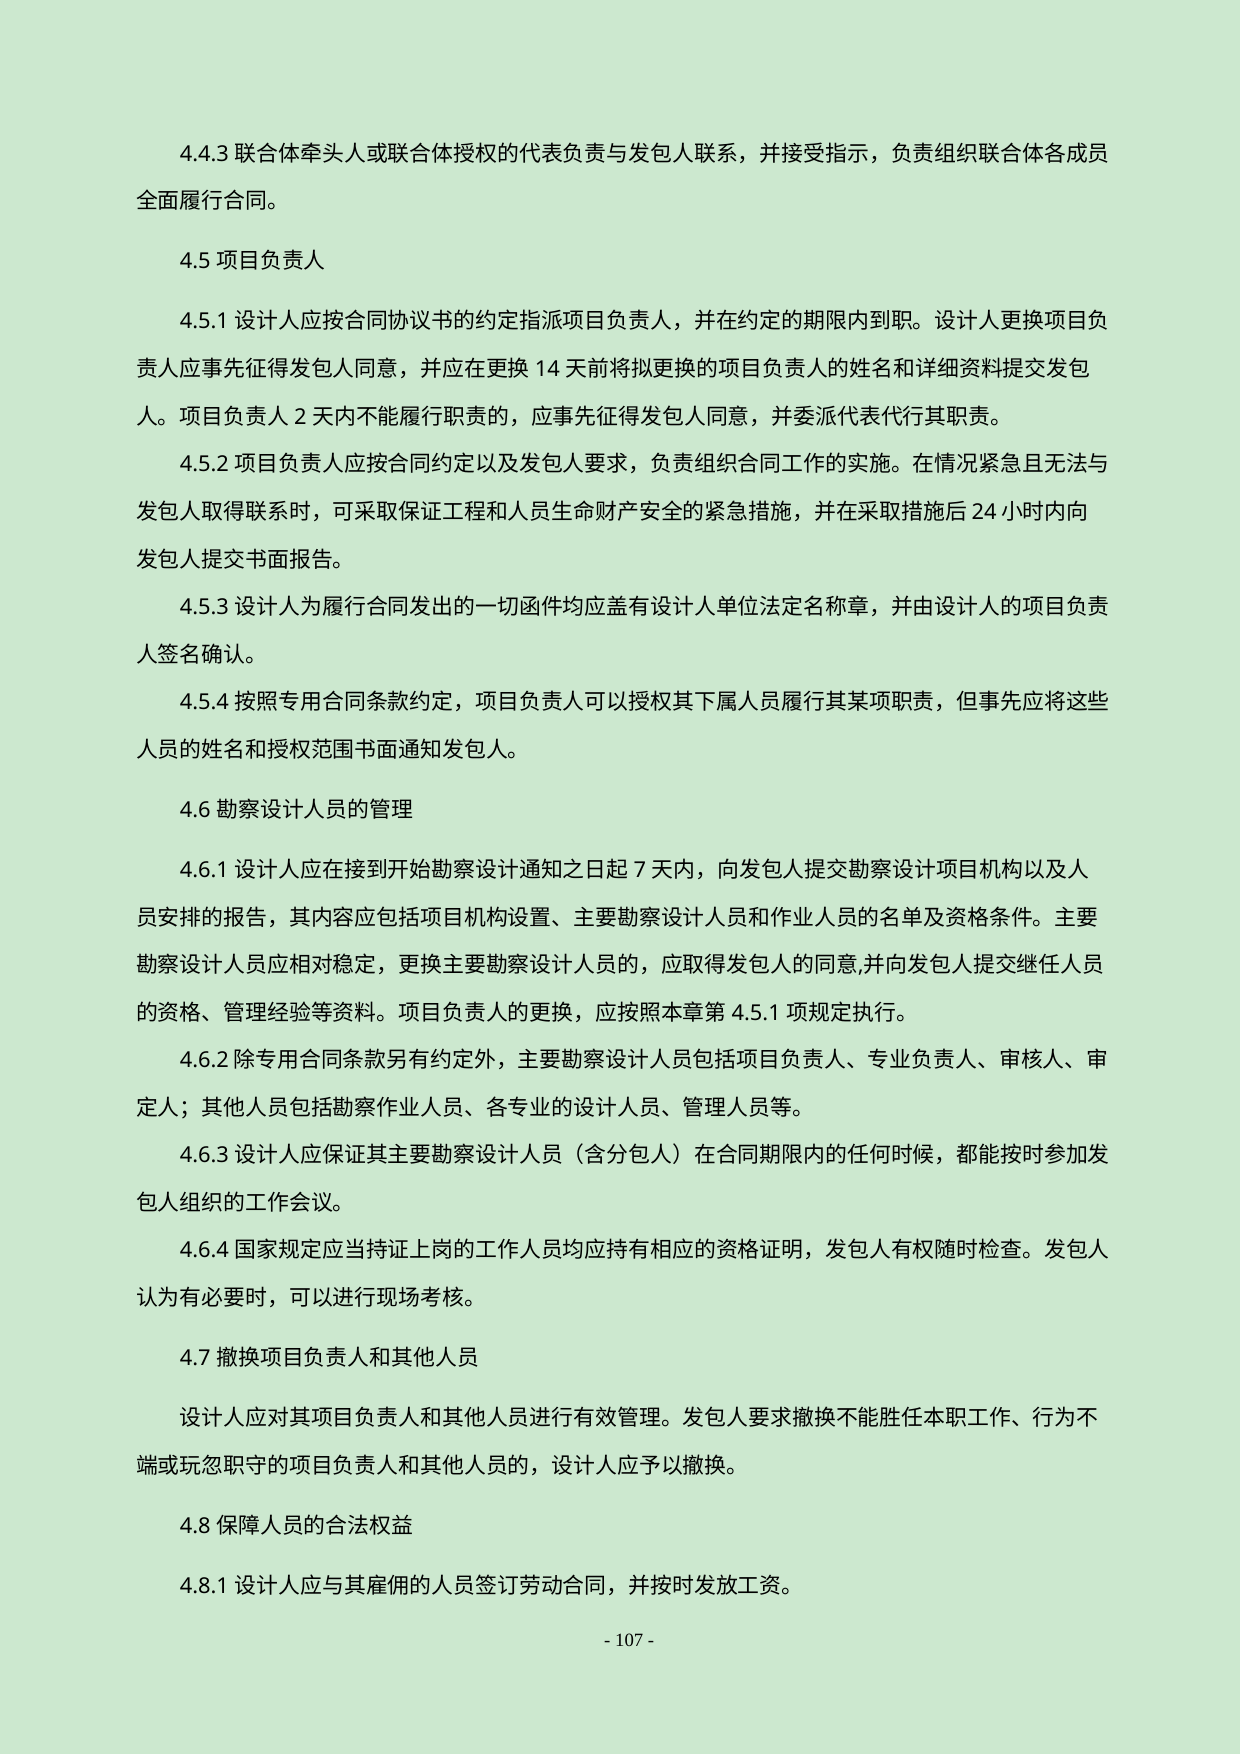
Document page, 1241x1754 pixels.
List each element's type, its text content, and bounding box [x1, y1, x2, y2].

text 4.6.3 设计人应保证其主要勘察设计人员（含分包人）在合同期限内的任何时候，都能按时参加发包人组织的工作会议。 [136, 1137, 1109, 1217]
text 4.4.3 联合体牵头人或联合体授权的代表负责与发包人联系，并接受指示，负责组织联合体各成员全面履行合同。 [136, 136, 1109, 215]
text 设计人应对其项目负责人和其他人员进行有效管理。发包人要求撤换不能胜任本职工作、行为不端或玩忽职守的项目负责人和其他人员的，设计人应予以撤换。 [136, 1400, 1109, 1479]
text 4.8.1 设计人应与其雇佣的人员签订劳动合同，并按时发放工资。 [136, 1568, 1109, 1599]
text 4.5.4 按照专用合同条款约定，项目负责人可以授权其下属人员履行其某项职责，但事先应将这些人员的姓名和授权范围书面通知发包人。 [136, 684, 1109, 763]
text 4.6 勘察设计人员的管理 [136, 792, 1122, 823]
text 4.6.2除专用合同条款另有约定外，主要勘察设计人员包括项目负责人、专业负责人、审核人、审定人；其他人员包括勘察作业人员、各专业的设计人员、管理人员等。 [136, 1042, 1109, 1121]
text 4.5.3 设计人为履行合同发出的一切函件均应盖有设计人单位法定名称章，并由设计人的项目负责人签名确认。 [136, 589, 1109, 668]
text 4.5.2 项目负责人应按合同约定以及发包人要求，负责组织合同工作的实施。在情况紧急且无法与发包人取得联系时，可采取保证工程和人员生命财产安全的紧急措施，并在采取措施后24小时内向发包人提交书面报告。 [136, 446, 1109, 573]
text 4.7 撤换项目负责人和其他人员 [136, 1340, 1122, 1372]
text 4.8 保障人员的合法权益 [136, 1508, 1122, 1539]
text 4.6.1 设计人应在接到开始勘察设计通知之日起 7 天内，向发包人提交勘察设计项目机构以及人员安排的报告，其内容应包括项目机构设置、主要勘察设计人员和作业人员的名单及资格条件。主要勘察设计人员应相对稳定，更换主要勘察设计人员的，应取得发包人的同意,并向发包人提交继任人员的资格、管理经验等资料。项目负责人的更换，应按照本章第 4.5.1 项规定执行。 [136, 852, 1109, 1026]
text 4.5 项目负责人 [136, 243, 1122, 275]
text 4.6.4 国家规定应当持证上岗的工作人员均应持有相应的资格证明，发包人有权随时检查。发包人认为有必要时，可以进行现场考核。 [136, 1232, 1109, 1312]
text 4.5.1 设计人应按合同协议书的约定指派项目负责人，并在约定的期限内到职。设计人更换项目负责人应事先征得发包人同意，并应在更换 14 天前将拟更换的项目负责人的姓名和详细资料提交发包人。项目负责人 2 天内不能履行职责的，应事先征得发包人同意，并委派代表代行其职责。 [136, 303, 1109, 431]
